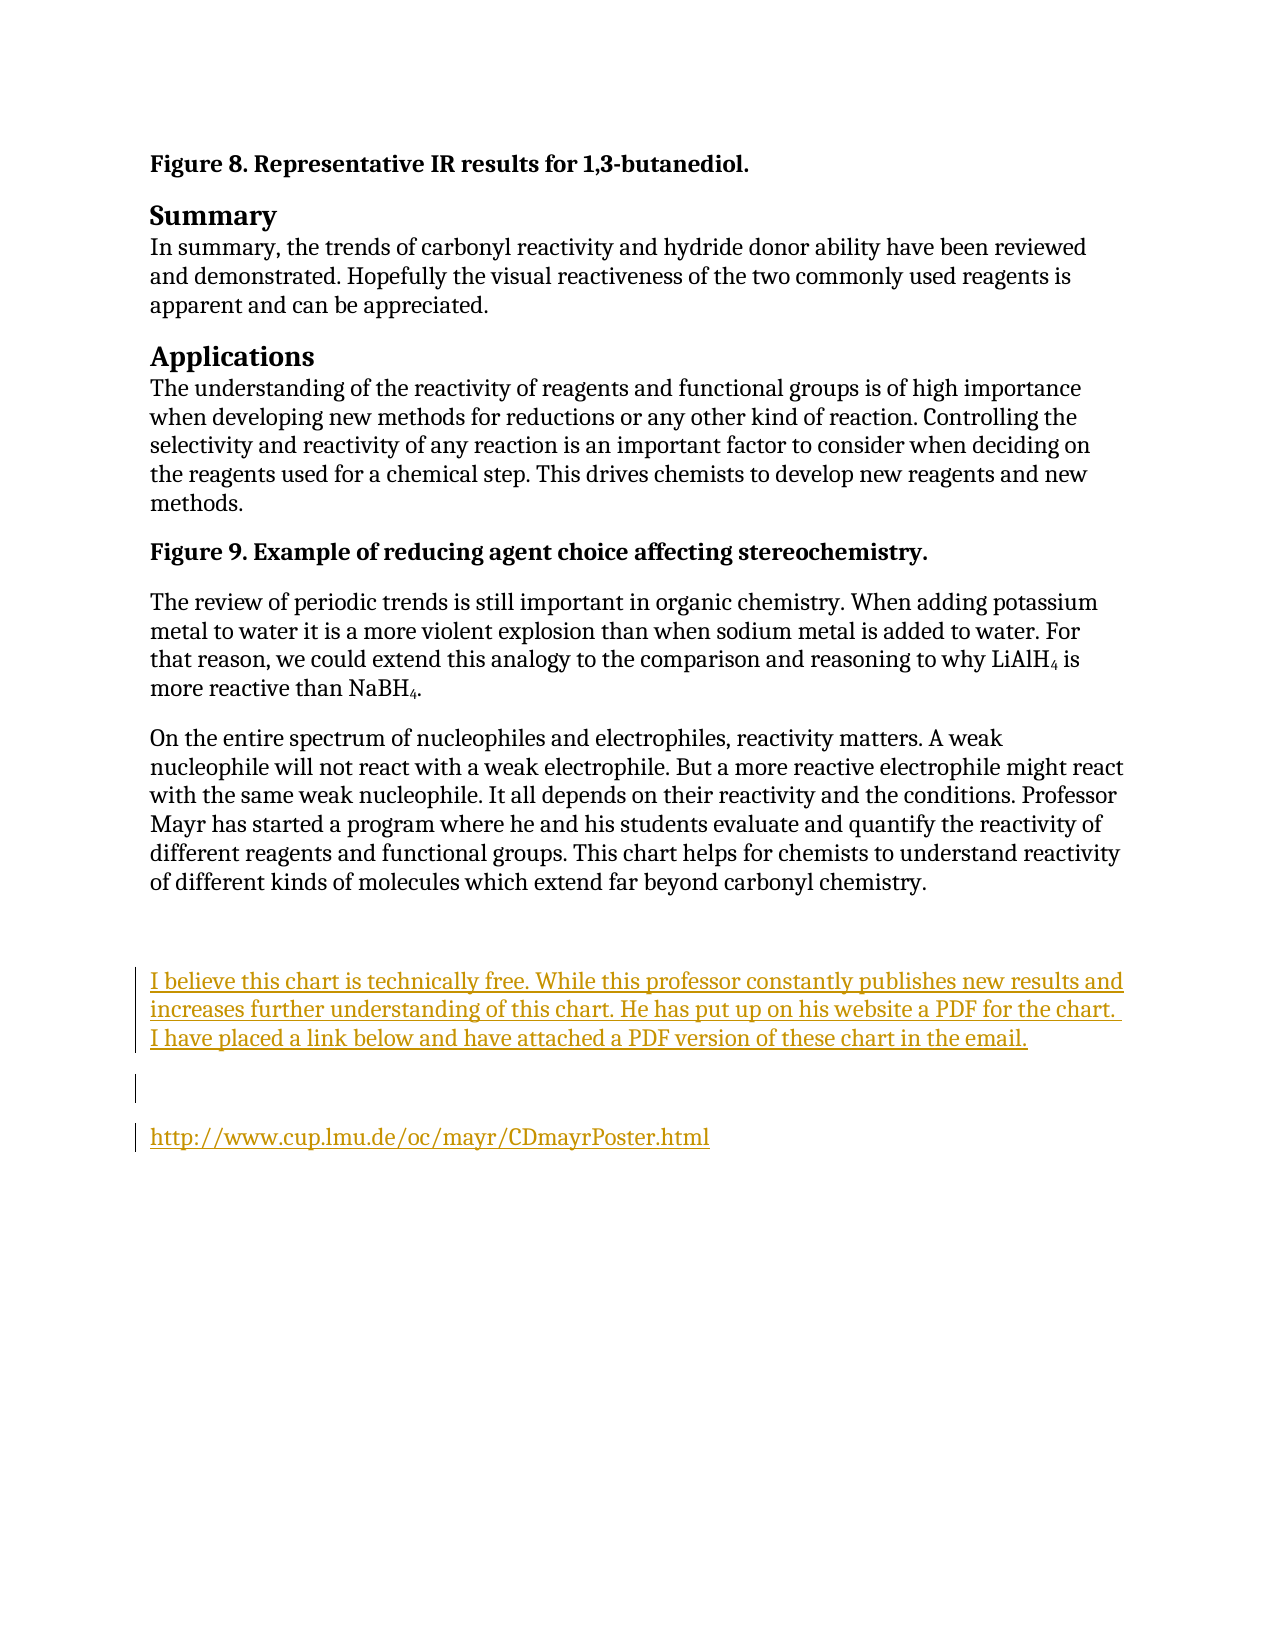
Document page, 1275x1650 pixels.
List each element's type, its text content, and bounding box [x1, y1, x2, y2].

text On the entire spectrum of nucleophiles and electrophiles, reactivity matters. A weak nucleophile will not react with a weak electrophile. But a more reactive electrophile might react with the same weak nucleophile. It all depends on their reactivity and the conditions. Professor Mayr has started a program where he and his students evaluate and quantify the reactivity of different reagents and functional groups. This chart helps for chemists to understand reactivity of different kinds of molecules which extend far beyond carbonyl chemistry. [150, 724, 1125, 896]
text The review of periodic trends is still important in organic chemistry. When adding potassium metal to water it is a more violent explosion than when sodium metal is added to water. For that reason, we could extend this analogy to the comparison and reasoning to why LiAlH4 is more reactive than NaBH4. [150, 588, 1125, 703]
text Summary In summary, the trends of carbonyl reactivity and hydride donor ability have been reviewed and demonstrated. Hopefully the visual reactiveness of the two commonly used reagents is apparent and can be appreciated. [150, 199, 1125, 319]
text Figure 9. Example of reducing agent choice affecting stereochemistry. [150, 538, 1125, 567]
text Figure 8. Representative IR results for 1,3-butanediol. [150, 150, 1125, 179]
text Applications The understanding of the reactivity of reagents and functional groups is of high importance when developing new methods for reductions or any other kind of reaction. Controlling the selectivity and reactivity of any reaction is an important factor to consider when deciding on the reagents used for a chemical step. This drives chemists to develop new reagents and new methods. [150, 340, 1125, 517]
